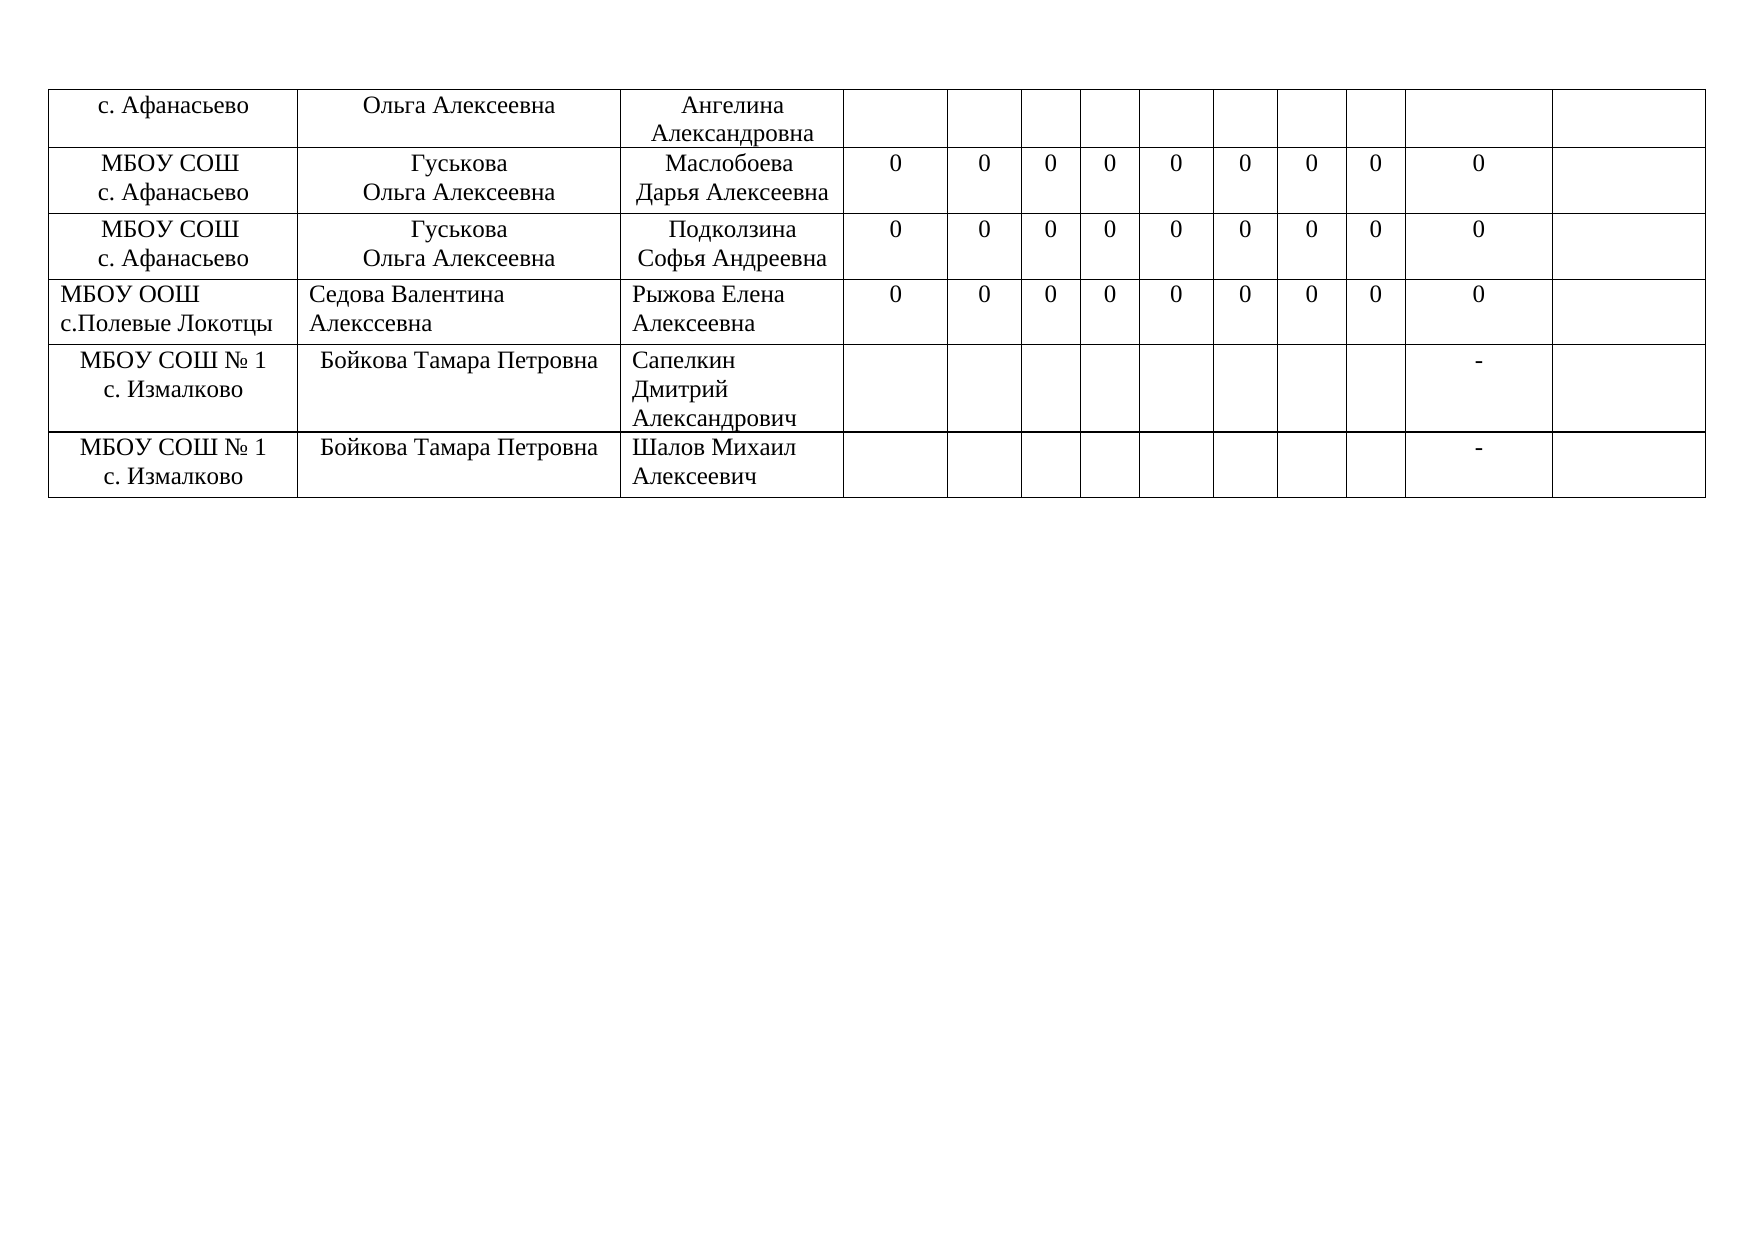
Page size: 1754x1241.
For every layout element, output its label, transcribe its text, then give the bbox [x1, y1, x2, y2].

table_cell [1347, 433, 1405, 497]
table_cell 0 [1278, 148, 1346, 213]
table_cell [1022, 433, 1080, 497]
table_cell [1553, 280, 1705, 344]
table_cell [1081, 433, 1139, 497]
table_cell 0 [948, 90, 1021, 147]
table_cell - [1406, 345, 1552, 431]
table_cell 0 [844, 90, 947, 147]
table_cell 0 [948, 214, 1021, 278]
table_cell Сапелкин Дмитрий Александрович [621, 345, 843, 431]
table_cell Бойкова Тамара Петровна [298, 345, 620, 431]
table_cell Седова Валентина Алекссевна [298, 280, 620, 344]
table_cell 0 [1214, 148, 1277, 213]
table_cell [1022, 345, 1080, 431]
table_cell [1347, 345, 1405, 431]
table_cell Бойкова Тамара Петровна [298, 433, 620, 497]
table_cell 0 [844, 280, 947, 344]
table_cell МБОУ СОШ с. Афанасьево [49, 148, 297, 213]
table_cell [1081, 345, 1139, 431]
table_cell 0 [1081, 214, 1139, 278]
table_cell [1553, 148, 1705, 213]
table_cell 0 [1347, 148, 1405, 213]
table_cell - [1406, 433, 1552, 497]
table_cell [298, 90, 620, 147]
table_cell Гуськова Ольга Алексеевна [298, 214, 620, 278]
table_cell 0 [1347, 214, 1405, 278]
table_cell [621, 90, 843, 147]
table_cell 0 [1140, 214, 1213, 278]
table_cell МБОУ СОШ № 1 с. Измалково [49, 433, 297, 497]
table_cell [1553, 214, 1705, 278]
table_cell 0 [1022, 148, 1080, 213]
table_cell 0 [948, 280, 1021, 344]
table_cell [1278, 345, 1346, 431]
table_cell Подколзина Софья Андреевна [621, 214, 843, 278]
table_cell 0 [1406, 214, 1552, 278]
table_cell [844, 433, 947, 497]
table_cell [49, 90, 297, 147]
table_cell 0 [1081, 148, 1139, 213]
table_cell 0 [1022, 280, 1080, 344]
table_cell 0 [1214, 280, 1277, 344]
table_cell 0 [1406, 280, 1552, 344]
table_cell 0 [1406, 90, 1552, 147]
table_cell 0 [1081, 90, 1139, 147]
table_cell 0 [1347, 90, 1405, 147]
table_cell [1553, 90, 1705, 147]
table_cell 0 [1140, 280, 1213, 344]
table_cell 0 [1081, 280, 1139, 344]
table_cell МБОУ СОШ с. Афанасьево [49, 214, 297, 278]
table_cell [844, 345, 947, 431]
table_cell Рыжова Елена Алексеевна [621, 280, 843, 344]
table_cell [1553, 433, 1705, 497]
table_cell 0 [1278, 90, 1346, 147]
table_cell 0 [948, 148, 1021, 213]
table_cell 0 [1022, 90, 1080, 147]
table_cell 0 [1347, 280, 1405, 344]
table_cell [1140, 433, 1213, 497]
table_cell МБОУ СОШ № 1 с. Измалково [49, 345, 297, 431]
table_cell 0 [1140, 90, 1213, 147]
table_cell 0 [844, 214, 947, 278]
table_cell [948, 433, 1021, 497]
table_cell [1278, 433, 1346, 497]
table_cell 0 [1214, 90, 1277, 147]
table_cell [948, 345, 1021, 431]
table_cell Шалов Михаил Алексеевич [621, 433, 843, 497]
table_cell МБОУ ООШ с.Полевые Локотцы [49, 280, 297, 344]
table_cell [1553, 345, 1705, 431]
table_cell 0 [844, 148, 947, 213]
table_cell Маслобоева Дарья Алексеевна [621, 148, 843, 213]
table_cell 0 [1278, 280, 1346, 344]
table_cell [1214, 345, 1277, 431]
table_cell Гуськова Ольга Алексеевна [298, 148, 620, 213]
table_cell 0 [1214, 214, 1277, 278]
table_cell [1214, 433, 1277, 497]
table_cell 0 [1406, 148, 1552, 213]
table_cell 0 [1022, 214, 1080, 278]
table_cell 0 [1140, 148, 1213, 213]
table_cell [1140, 345, 1213, 431]
table_cell 0 [1278, 214, 1346, 278]
